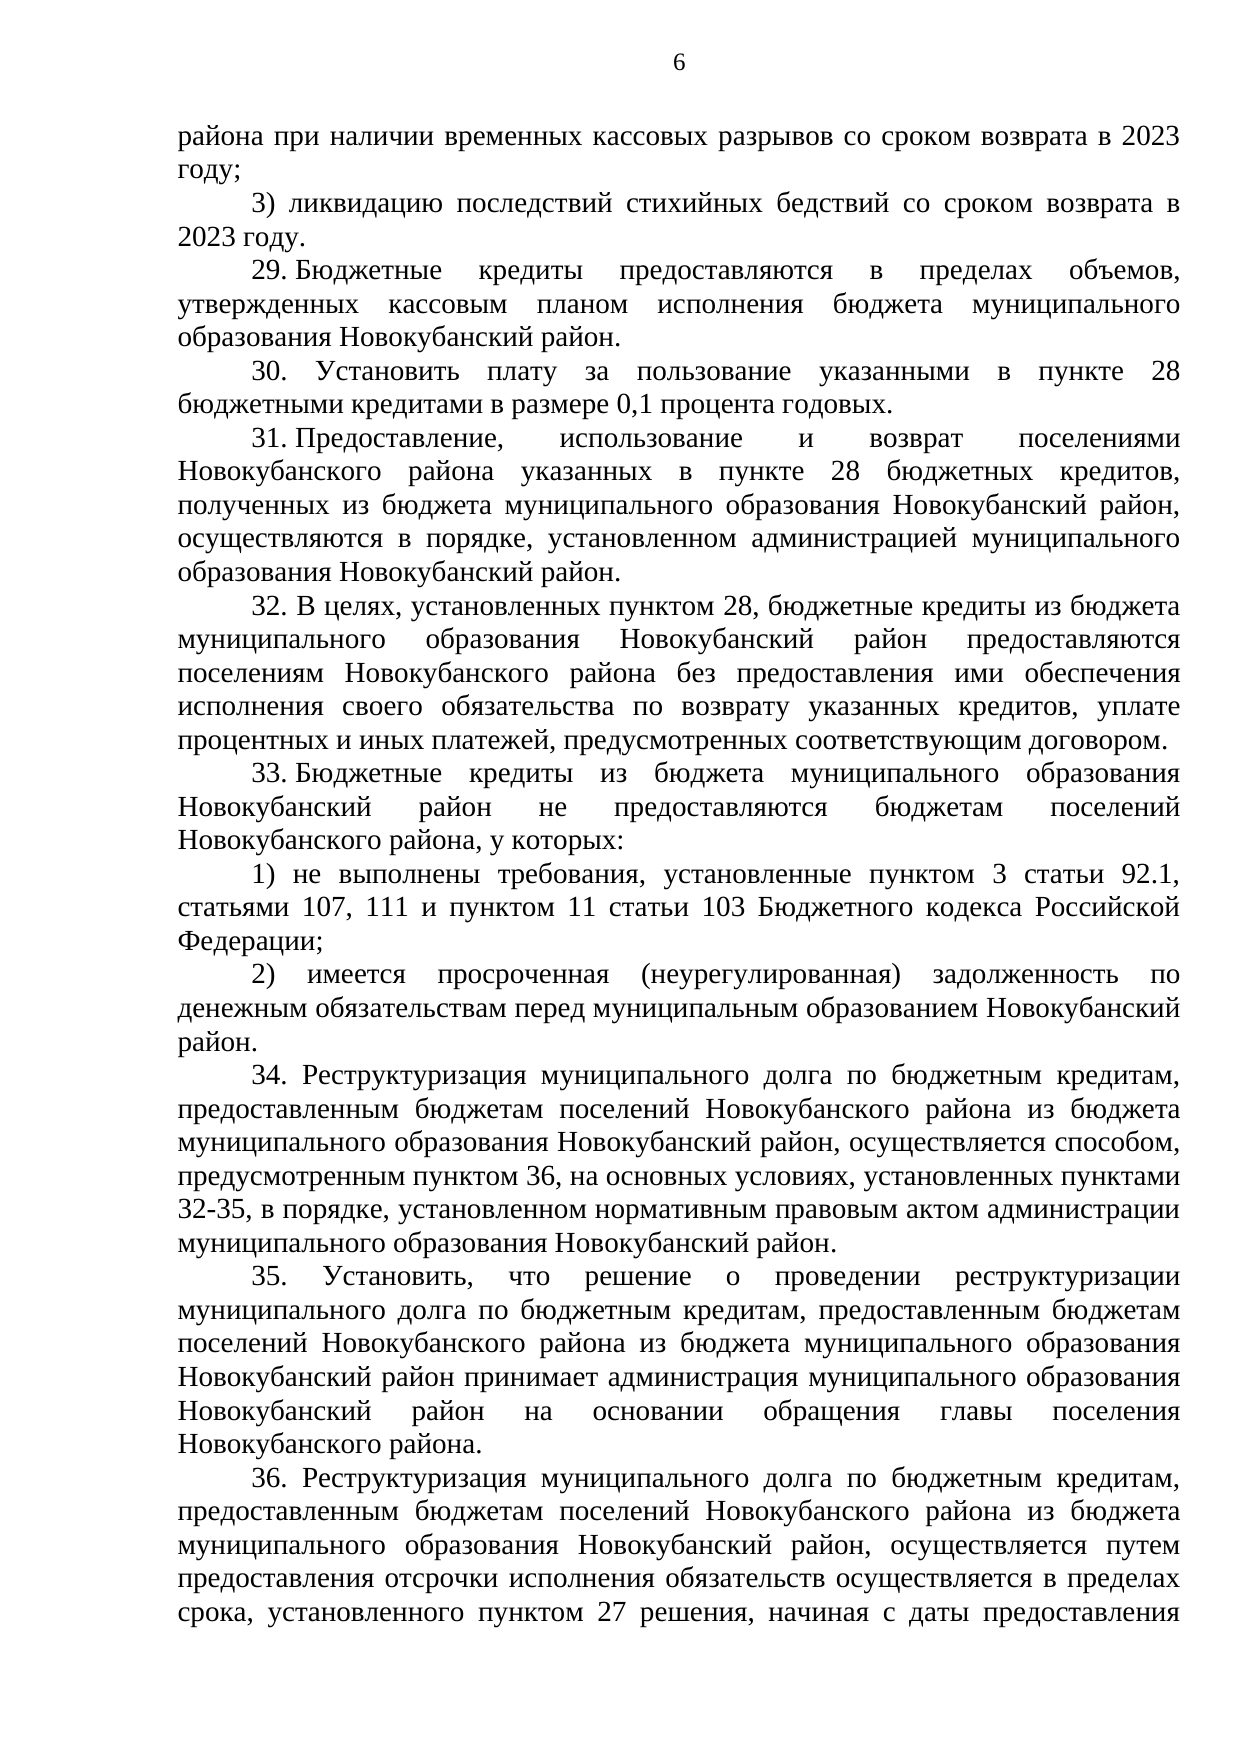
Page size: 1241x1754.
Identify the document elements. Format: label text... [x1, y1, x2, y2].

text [177, 118, 1181, 185]
text 1) не выполнены требования, установленные пунктом 3 статьи 92.1, статьями 107, 111 и пунктом 11 статьи 103 Бюджетного кодекса Российской Федерации; [177, 856, 1181, 957]
text 34. Реструктуризация муниципального долга по бюджетным кредитам, предоставленным бюджетам поселений Новокубанского района из бюджета муниципального образования Новокубанский район, осуществляется способом, предусмотренным пунктом 36, на основных условиях, установленных пунктами 32-35, в порядке, установленном нормативным правовым актом администрации муниципального образования Новокубанский район. [177, 1057, 1181, 1258]
text 33. Бюджетные кредиты из бюджета муниципального образования Новокубанский район не предоставляются бюджетам поселений Новокубанского района, у которых: [177, 755, 1181, 856]
text 29. Бюджетные кредиты предоставляются в пределах объемов, утвержденных кассовым планом исполнения бюджета муниципального образования Новокубанский район. [177, 252, 1181, 353]
text 35. Установить, что решение о проведении реструктуризации муниципального долга по бюджетным кредитам, предоставленным бюджетам поселений Новокубанского района из бюджета муниципального образования Новокубанский район принимает администрация муниципального образования Новокубанский район на основании обращения главы поселения Новокубанского района. [177, 1258, 1181, 1460]
text 30. Установить плату за пользование указанными в пункте 28 бюджетными кредитами в размере 0,1 процента годовых. [177, 353, 1181, 420]
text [177, 1460, 1181, 1627]
text 32. В целях, установленных пунктом 28, бюджетные кредиты из бюджета муниципального образования Новокубанский район предоставляются поселениям Новокубанского района без предоставления ими обеспечения исполнения своего обязательства по возврату указанных кредитов, уплате процентных и иных платежей, предусмотренных соответствующим договором. [177, 588, 1181, 755]
text 3) ликвидацию последствий стихийных бедствий со сроком возврата в 2023 году. [177, 185, 1181, 252]
text 2) имеется просроченная (неурегулированная) задолженность по денежным обязательствам перед муниципальным образованием Новокубанский район. [177, 957, 1181, 1057]
text 31. Предоставление, использование и возврат поселениями Новокубанского района указанных в пункте 28 бюджетных кредитов, полученных из бюджета муниципального образования Новокубанский район, осуществляются в порядке, установленном администрацией муниципального образования Новокубанский район. [177, 420, 1181, 588]
